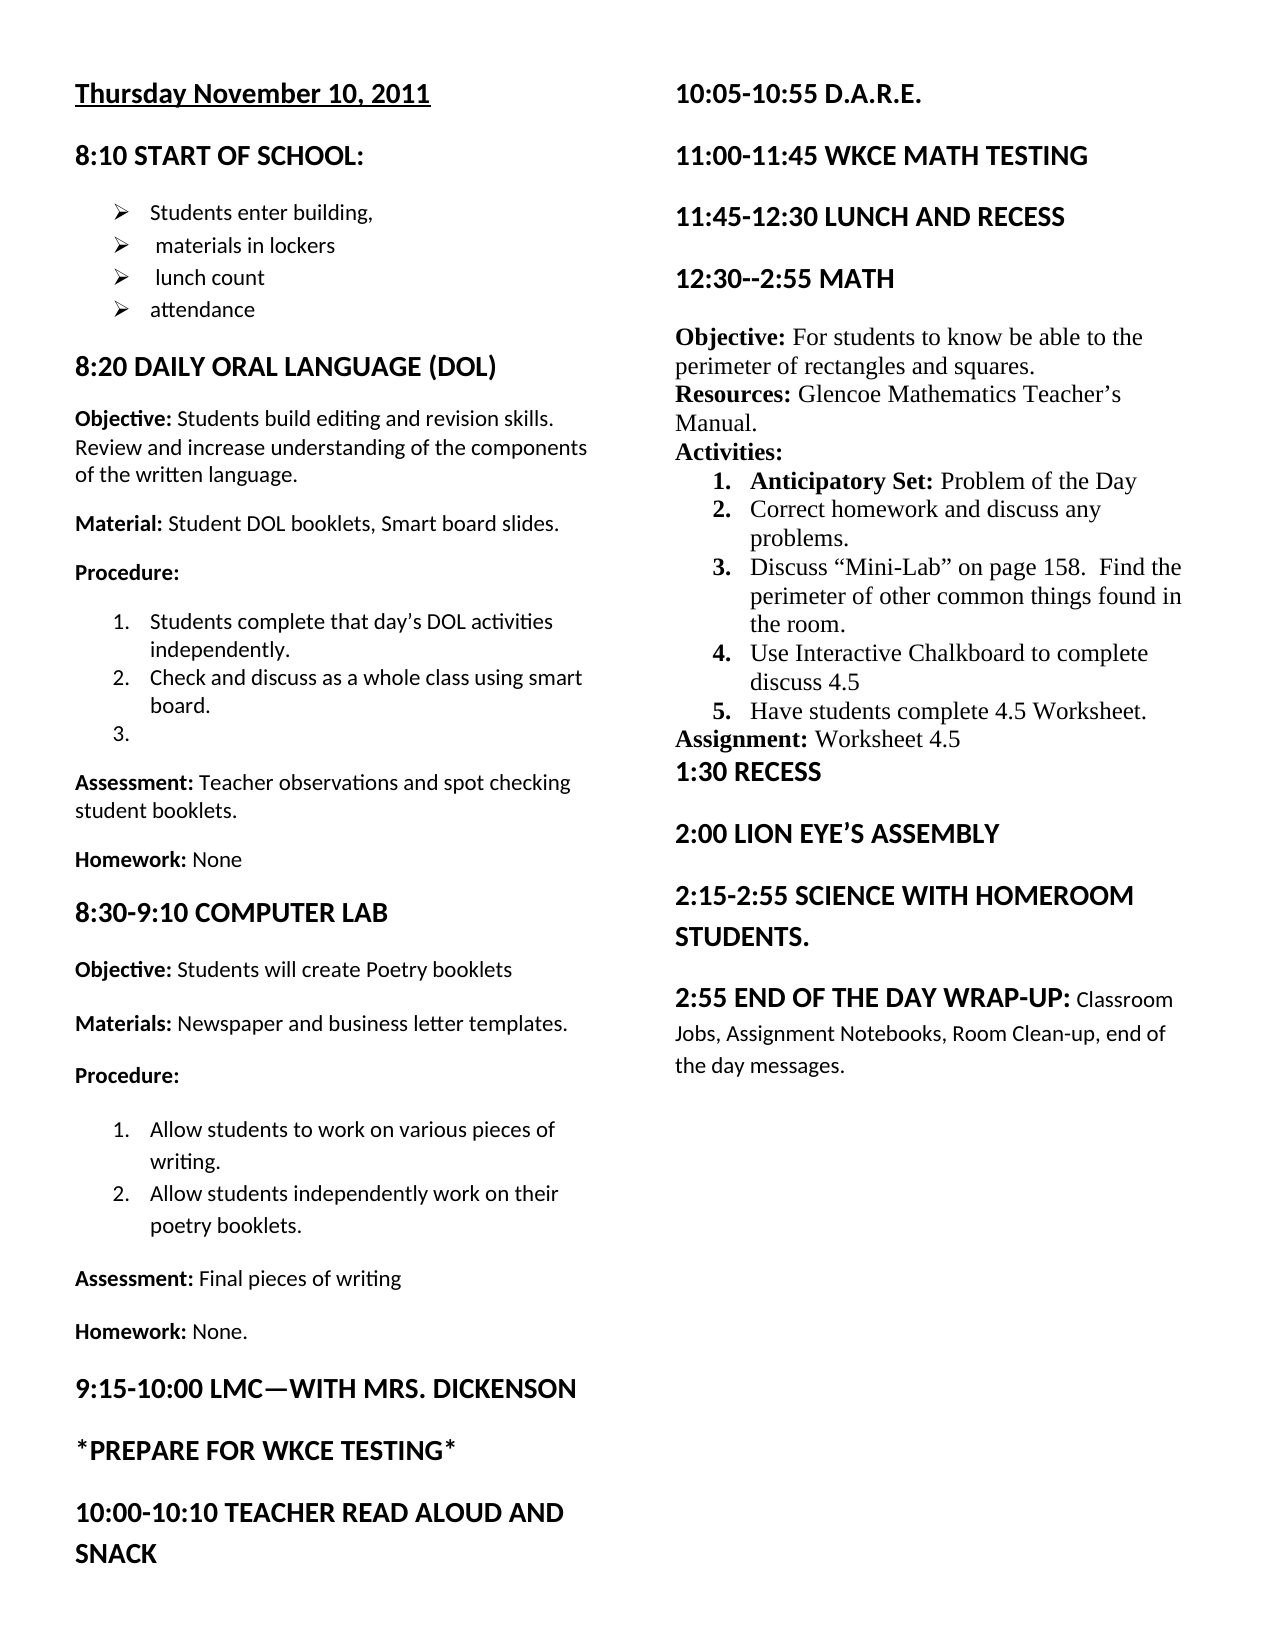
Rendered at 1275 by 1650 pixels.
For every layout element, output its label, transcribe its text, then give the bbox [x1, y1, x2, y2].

text 8:20 Daily Oral Language (DOL) [75, 348, 600, 384]
list Allow students independently work on their poetry booklets. [112, 1179, 600, 1239]
text Material: Student DOL booklets, Smart board slides. [75, 509, 600, 537]
text 2:15-2:55 Science with Homeroom students. [675, 877, 1200, 953]
list Allow students to work on various pieces of writing. [112, 1115, 600, 1175]
text *Prepare for WKCE Testing* [75, 1432, 600, 1468]
text 10:05-10:55 D.A.R.E. [675, 75, 1200, 111]
text 11:00-11:45 WKCE Math Testing [675, 137, 1200, 172]
list Have students complete 4.5 Worksheet. [712, 696, 1200, 724]
list attendance [112, 295, 600, 323]
text 2:55 End of the Day Wrap-Up: Classroom Jobs, Assignment Notebooks, Room Clean-up, end of the day messages. [675, 979, 1200, 1079]
list materials in lockers [112, 231, 600, 259]
text 1:30 Recess [675, 753, 1200, 789]
text 8:30-9:10 Computer Lab [75, 894, 600, 929]
text 12:30--2:55 Math [675, 260, 1200, 296]
list Discuss “Mini-Lab” on page 158. Find the perimeter of other common things found in the room. [712, 552, 1200, 638]
text Resources: Glencoe Mathematics Teacher’s Manual. [675, 379, 1200, 437]
list Correct homework and discuss any problems. [712, 494, 1200, 552]
text Materials: Newspaper and business letter templates. [75, 1009, 600, 1037]
text Objective: For students to know be able to the perimeter of rectangles and squares. [675, 322, 1200, 379]
list Anticipatory Set: Problem of the Day [712, 466, 1200, 494]
text Homework: None. [75, 1317, 600, 1345]
text 11:45-12:30 Lunch and Recess [675, 198, 1200, 234]
text Assignment: Worksheet 4.5 [675, 724, 1200, 753]
text 9:15-10:00 LMC—with mrs. dickenson [75, 1370, 600, 1406]
text Activities: [675, 437, 1200, 466]
text Procedure: [75, 1062, 600, 1090]
list lunch count [112, 263, 600, 291]
text 10:00-10:10 Teacher Read aloud and snack [75, 1494, 600, 1570]
text Objective: Students will create Poetry booklets [75, 956, 600, 984]
list Students complete that day’s DOL activities independently. [112, 607, 600, 663]
text 2:00 Lion Eye’s Assembly [675, 815, 1200, 851]
text Procedure: [75, 558, 600, 586]
list Use Interactive Chalkboard to complete discuss 4.5 [712, 638, 1200, 696]
text Assessment: Teacher observations and spot checking student booklets. [75, 768, 600, 824]
text Thursday November 10, 2011 [75, 75, 600, 111]
text 8:10 Start of School: [75, 137, 600, 172]
text Objective: Students build editing and revision skills. Review and increase understanding of the components of the written language. [75, 404, 600, 489]
text Assessment: Final pieces of writing [75, 1264, 600, 1292]
text Homework: None [75, 845, 600, 873]
list Students enter building, [112, 198, 600, 227]
list Check and discuss as a whole class using smart board. [112, 663, 600, 719]
